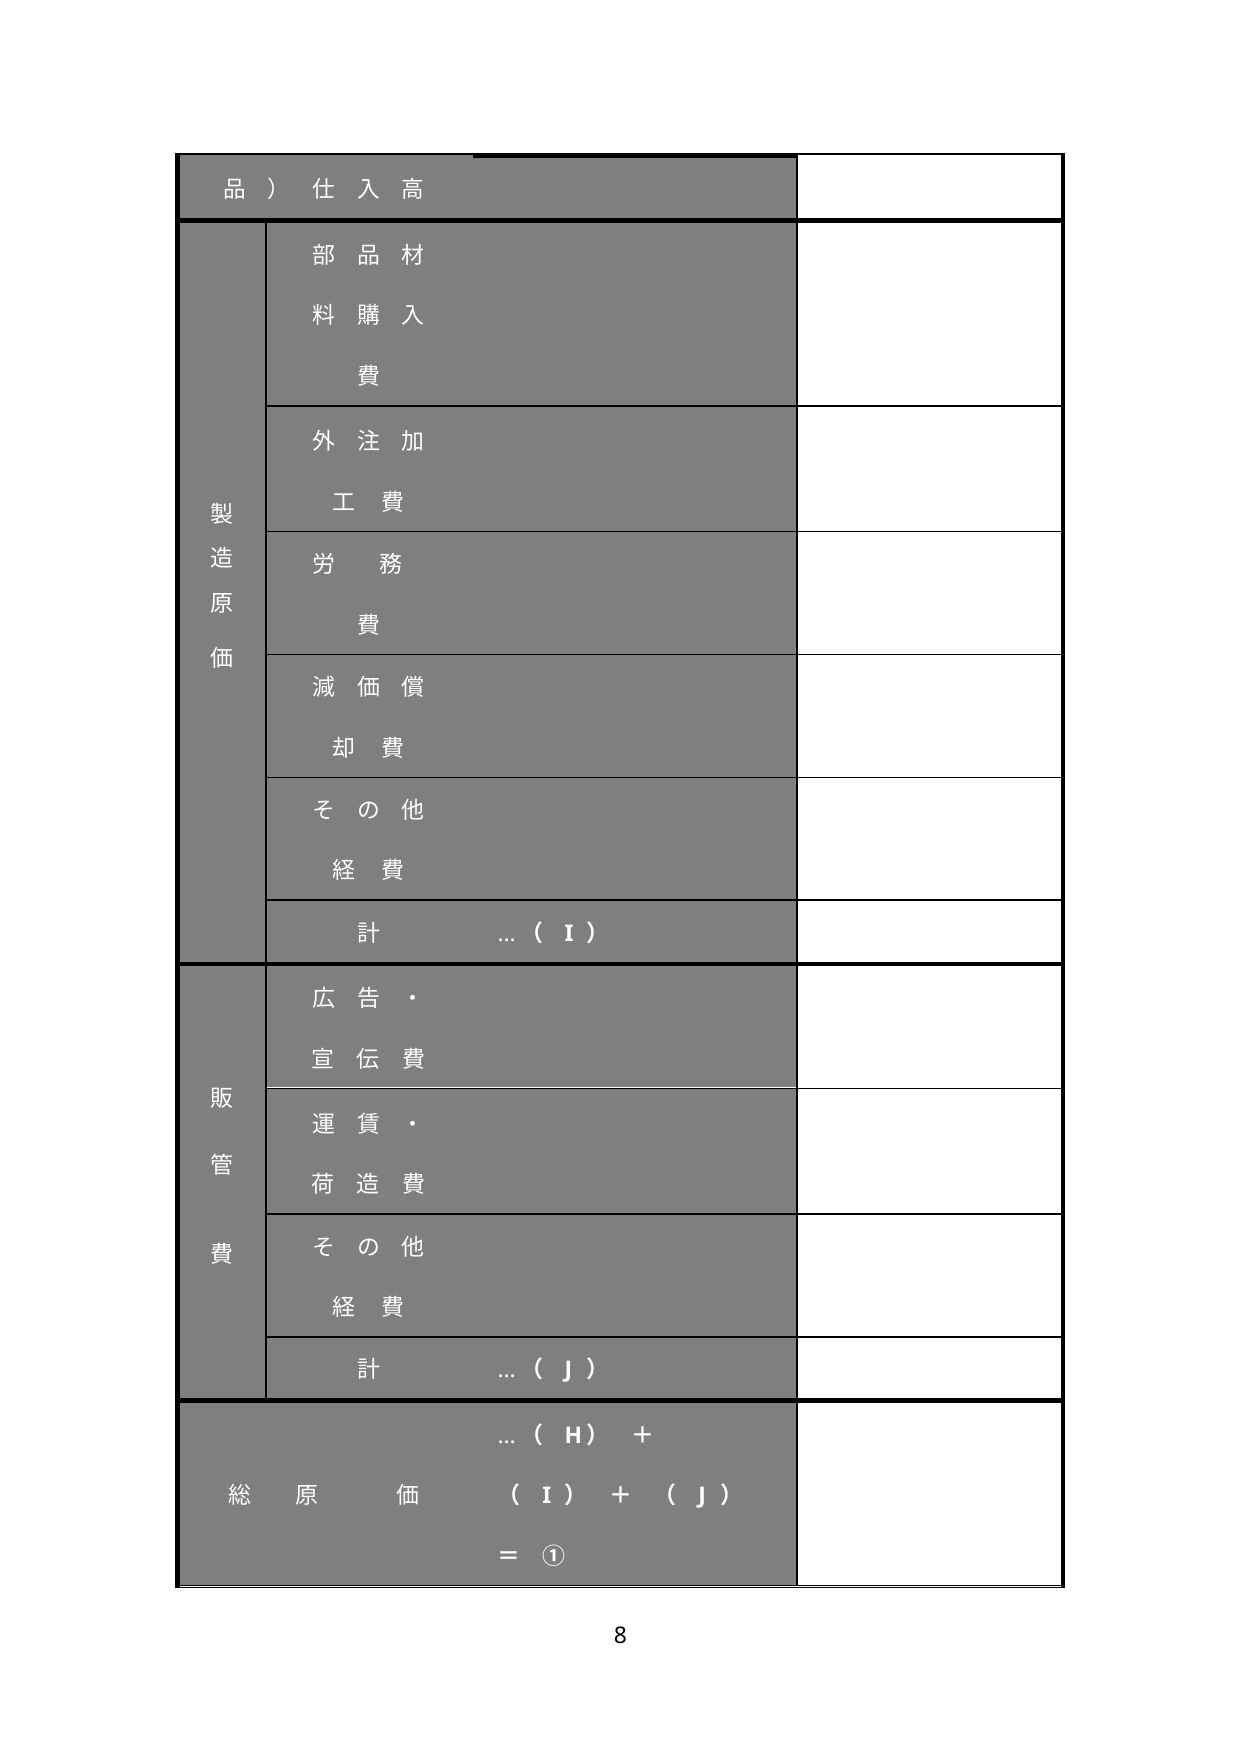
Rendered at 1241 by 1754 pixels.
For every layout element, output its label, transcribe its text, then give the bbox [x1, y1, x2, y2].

table_cell 計 [267, 901, 473, 961]
table_cell …（J） [473, 1338, 796, 1398]
table_cell [798, 1215, 1061, 1336]
table_cell [798, 155, 1061, 218]
table_cell [473, 1215, 796, 1336]
table_cell [798, 778, 1061, 899]
table_cell 運賃・荷造費 [267, 1089, 473, 1213]
table_cell [473, 778, 796, 899]
table_cell [473, 966, 796, 1087]
table_cell [473, 223, 796, 405]
table_cell 労務費 [267, 532, 473, 654]
table_cell …（I） [473, 901, 796, 961]
table_cell 広告・宣伝費 [267, 966, 473, 1087]
table_cell 減価償却費 [267, 655, 473, 776]
table_cell [798, 1089, 1061, 1213]
table_cell [473, 407, 796, 531]
table_cell [798, 901, 1061, 961]
table_cell その他経費 [267, 1215, 473, 1336]
table_cell [473, 655, 796, 776]
table_cell 総原価 [180, 1403, 473, 1585]
table_cell [473, 1089, 796, 1213]
table_cell …（H） [473, 158, 796, 218]
table_cell [798, 407, 1061, 531]
table_cell [473, 532, 796, 654]
table_cell 販管費 [180, 966, 265, 1398]
table_cell 計 [267, 1338, 473, 1398]
table_cell [798, 1338, 1061, 1398]
table_cell …（H）＋（I）＋（J）＝① [473, 1403, 796, 1585]
table_cell [798, 966, 1061, 1087]
table_cell [798, 223, 1061, 405]
table_cell [798, 532, 1061, 654]
table_cell その他経費 [267, 778, 473, 899]
table_cell 製品（商品）仕入高 [180, 155, 473, 218]
table_cell 部品材料購入費 [267, 223, 473, 405]
table_cell 製造原価 [180, 223, 265, 961]
table_cell [798, 1403, 1061, 1585]
table_cell [798, 655, 1061, 776]
table_cell 外注加工費 [267, 407, 473, 531]
